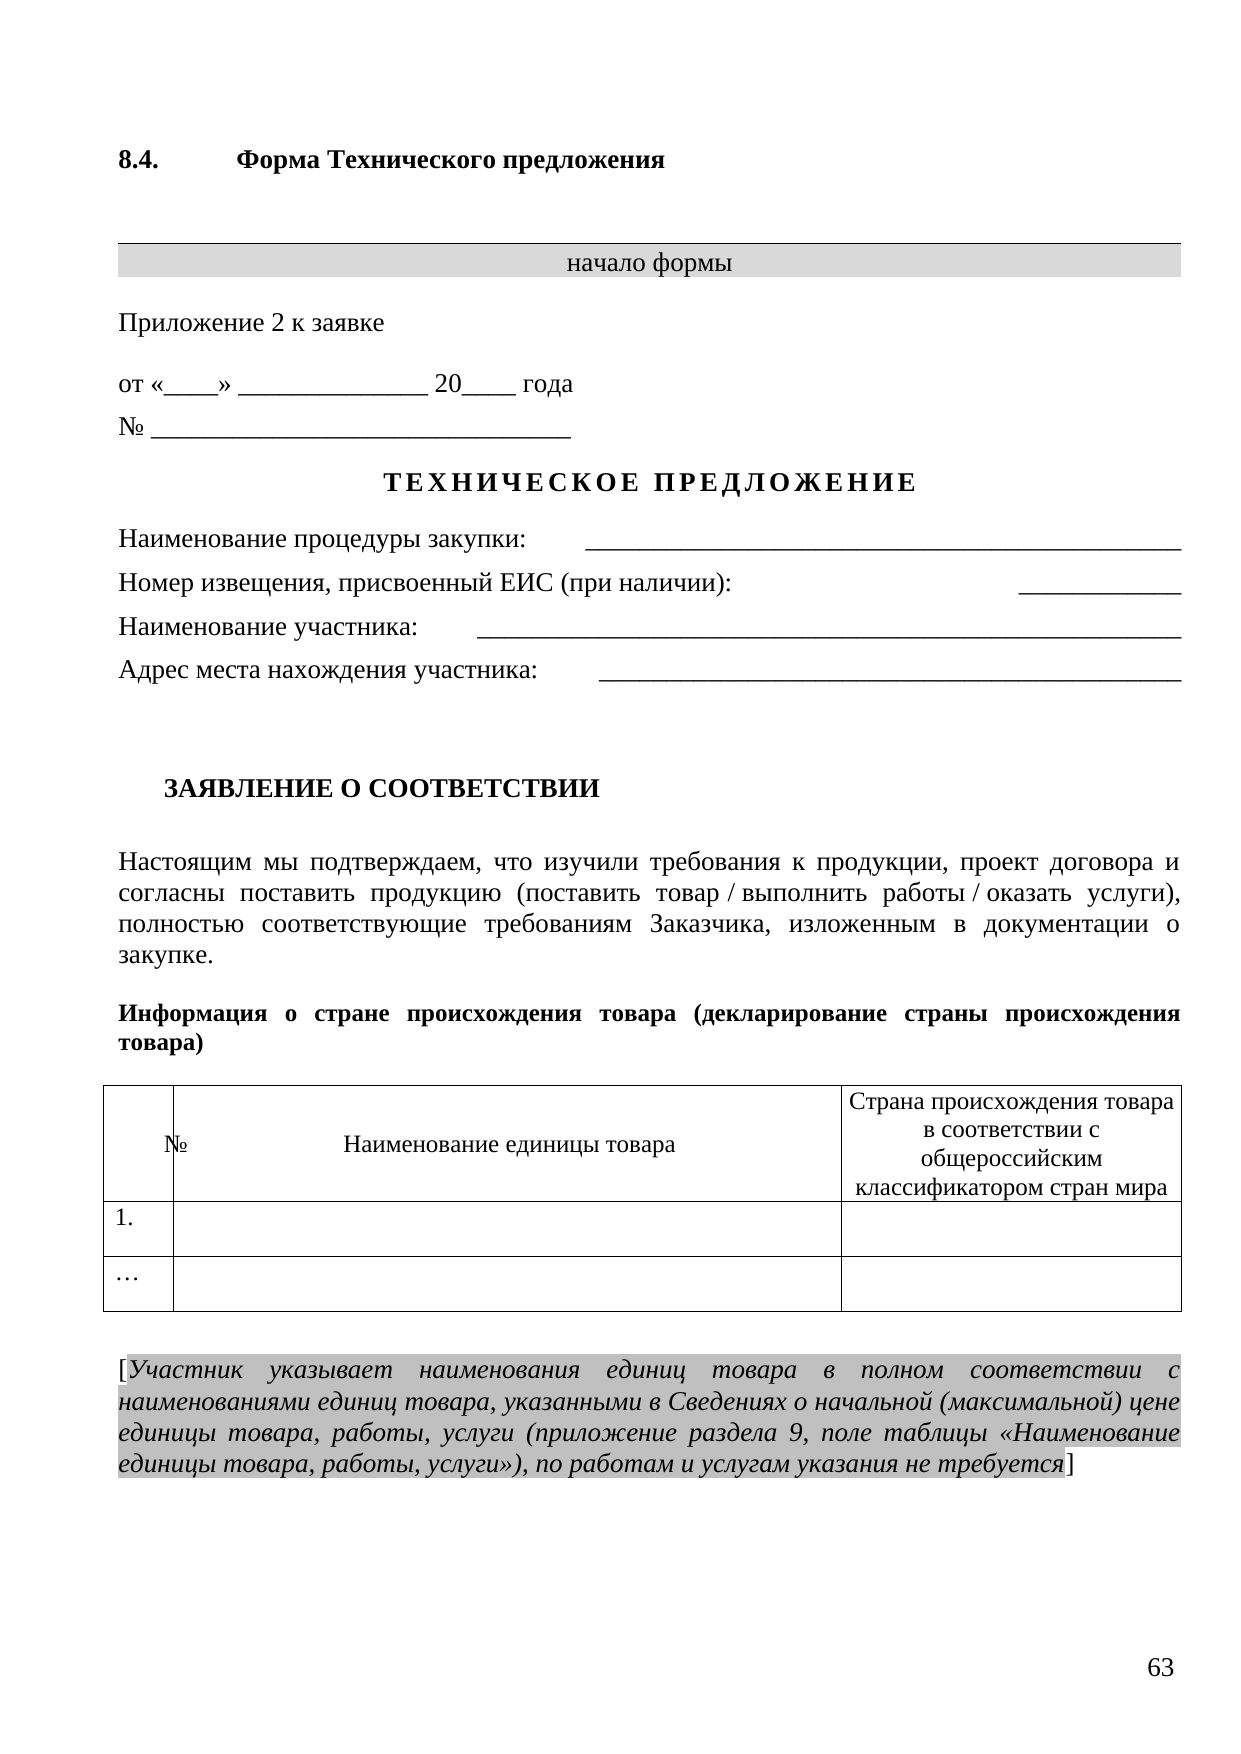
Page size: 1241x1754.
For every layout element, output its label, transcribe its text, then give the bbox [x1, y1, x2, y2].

table_cell [842, 1257, 1181, 1311]
text Номер извещения, присвоенный ЕИС (при наличии): ____________ [118, 566, 1181, 597]
text Информация о стране происхождения товара (декларирование страны происхождения товара) [118, 998, 1181, 1056]
text Техническое предложение [118, 466, 1181, 498]
text от «____» ______________ 20____ года [118, 367, 1181, 398]
table_cell [174, 1202, 841, 1256]
text Форма Технического предложения [118, 143, 1181, 174]
text Настоящим мы подтверждаем, что изучили требования к продукции, проект договора и согласны поставить продукцию (поставить товар / выполнить работы / оказать услуги), полностью соответствующие требованиям Заказчика, изложенным в документации о закупке. [118, 845, 1181, 970]
text Адрес места нахождения участника: ___________________________________________ [118, 653, 1181, 685]
text Приложение 2 к заявке [118, 306, 1181, 337]
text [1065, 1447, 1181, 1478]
text начало формы [118, 244, 1181, 277]
text Заявление о соответствии [164, 772, 1181, 803]
table_cell 1. [104, 1202, 173, 1256]
text Наименование процедуры закупки: ____________________________________________ [118, 523, 1181, 554]
table_header Наименование единицы товара [174, 1086, 841, 1201]
table_cell … [104, 1257, 173, 1311]
table_cell [174, 1257, 841, 1311]
text № _______________________________ [118, 410, 1181, 441]
table_header № [104, 1086, 173, 1201]
table_cell [842, 1202, 1181, 1256]
table_header Страна происхождения товара в соответствии с общероссийским классификатором стран мира [842, 1086, 1181, 1201]
text Наименование участника: ____________________________________________________ [118, 610, 1181, 641]
